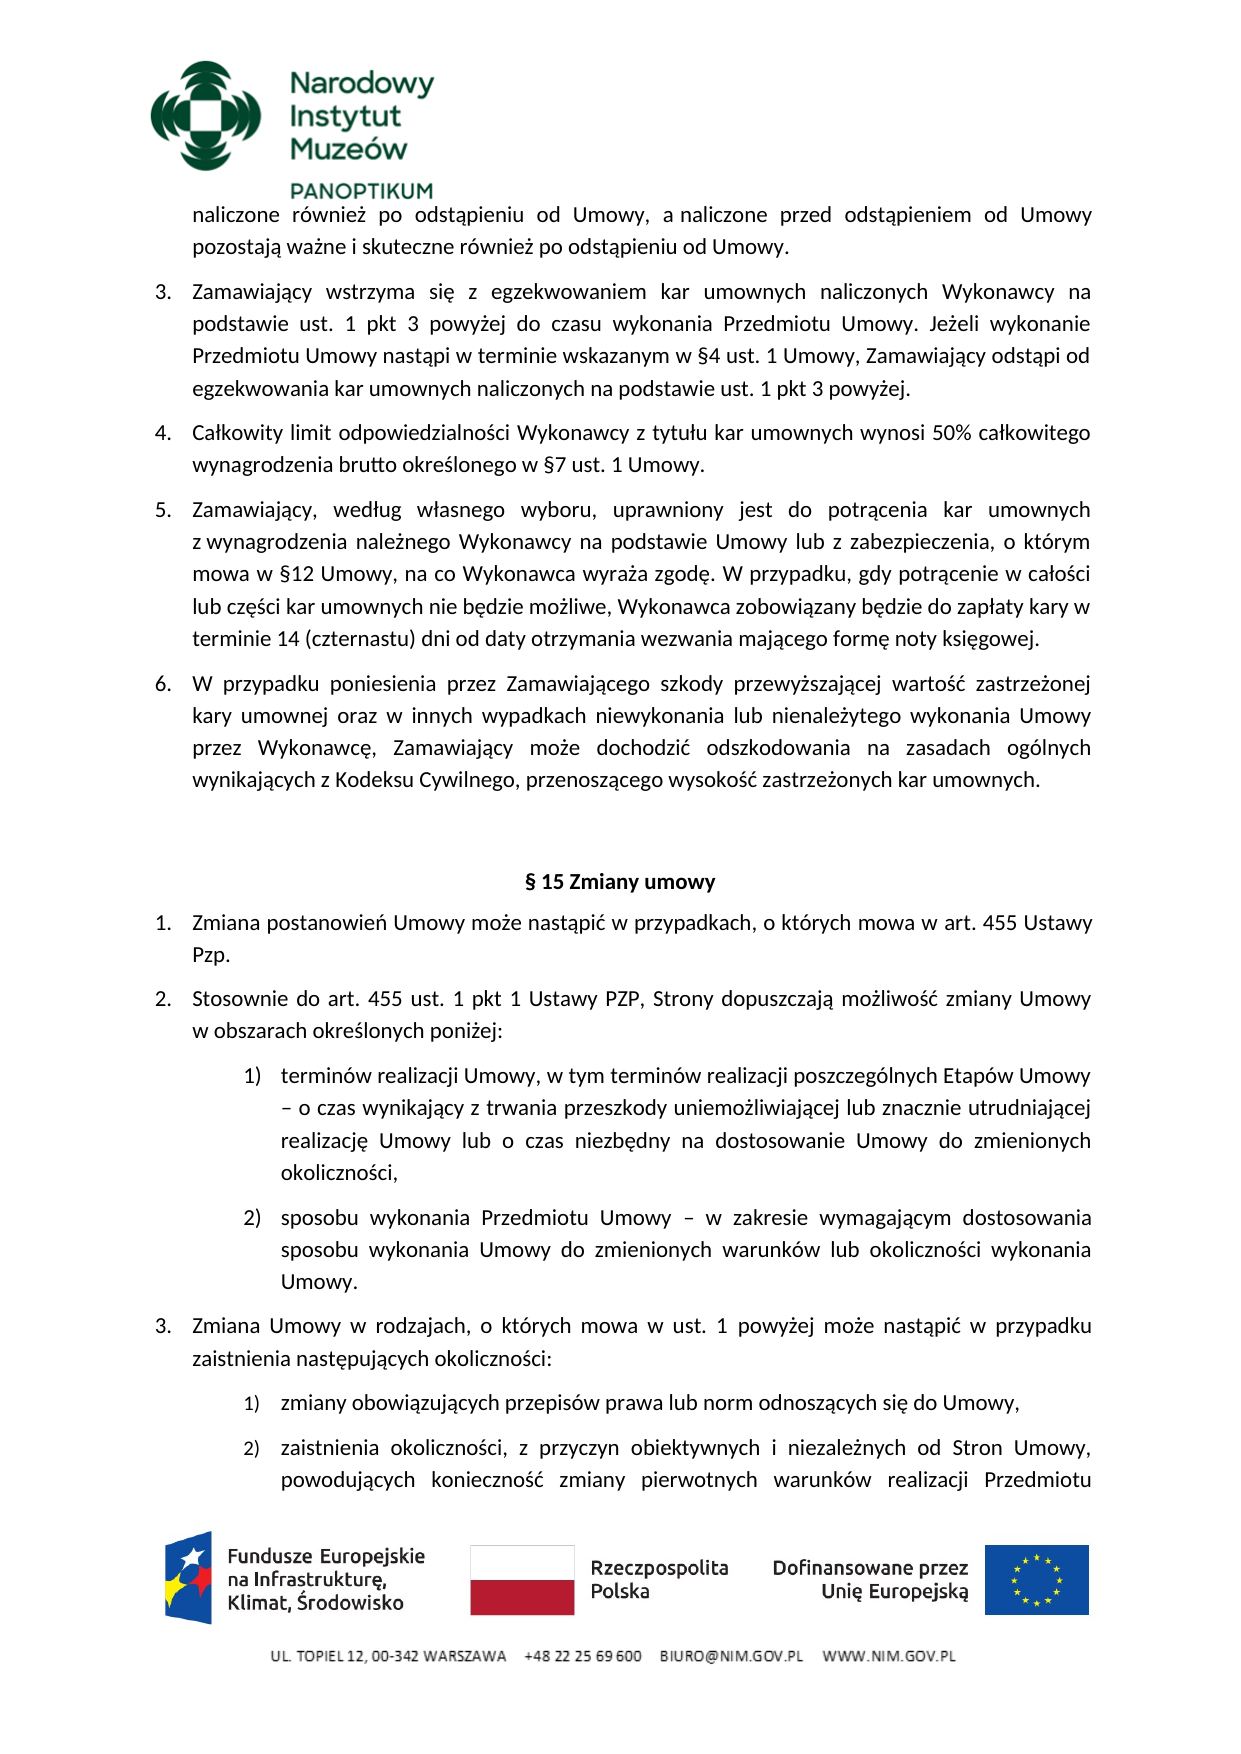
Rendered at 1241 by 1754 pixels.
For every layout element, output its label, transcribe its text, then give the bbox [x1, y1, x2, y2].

picture [147, 59, 438, 201]
list Stosownie do art. 455 ust. 1 pkt 1 Ustawy PZP, Strony dopuszczają możliwość zmiany Umowy w obszarach określonych poniżej: [154, 984, 1093, 1045]
list zmiany obowiązujących przepisów prawa lub norm odnoszących się do Umowy, [243, 1388, 1093, 1417]
list Całkowity limit odpowiedzialności Wykonawcy z tytułu kar umownych wynosi 50% całkowitego wynagrodzenia brutto określonego w §7 ust. 1 Umowy. [154, 418, 1093, 478]
list Zamawiający wstrzyma się z egzekwowaniem kar umownych naliczonych Wykonawcy na podstawie ust. 1 pkt 3 powyżej do czasu wykonania Przedmiotu Umowy. Jeżeli wykonanie Przedmiotu Umowy nastąpi w terminie wskazanym w §4 ust. 1 Umowy, Zamawiający odstąpi od egzekwowania kar umownych naliczonych na podstawie ust. 1 pkt 3 powyżej. [154, 277, 1093, 402]
list Zamawiający, według własnego wyboru, uprawniony jest do potrącenia kar umownych z wynagrodzenia należnego Wykonawcy na podstawie Umowy lub z zabezpieczenia, o którym mowa w §12 Umowy, na co Wykonawca wyraża zgodę. W przypadku, gdy potrącenie w całości lub części kar umownych nie będzie możliwe, Wykonawca zobowiązany będzie do zapłaty kary w terminie 14 (czternastu) dni od daty otrzymania wezwania mającego formę noty księgowej. [154, 495, 1093, 652]
list Zmiana Umowy w rodzajach, o których mowa w ust. 1 powyżej może nastąpić w przypadku zaistnienia następujących okoliczności: [154, 1312, 1093, 1372]
list W przypadku poniesienia przez Zamawiającego szkody przewyższającej wartość zastrzeżonej kary umownej oraz w innych wypadkach niewykonania lub nienależytego wykonania Umowy przez Wykonawcę, Zamawiający może dochodzić odszkodowania na zasadach ogólnych wynikających z Kodeksu Cywilnego, przenoszącego wysokość zastrzeżonych kar umownych. [154, 669, 1093, 793]
picture [14, 1638, 1213, 1681]
list Zmiana postanowień Umowy może nastąpić w przypadkach, o których mowa w art. 455 Ustawy Pzp. [154, 908, 1093, 968]
list sposobu wykonania Przedmiotu Umowy – w zakresie wymagającym dostosowania sposobu wykonania Umowy do zmienionych warunków lub okoliczności wykonania Umowy. [243, 1203, 1093, 1295]
list terminów realizacji Umowy, w tym terminów realizacji poszczególnych Etapów Umowy – o czas wynikający z trwania przeszkody uniemożliwiającej lub znacznie utrudniającej realizację Umowy lub o czas niezbędny na dostosowanie Umowy do zmienionych okoliczności, [243, 1061, 1093, 1186]
subtitle § 15 Zmiany umowy [148, 867, 1093, 895]
picture [147, 1510, 1104, 1635]
